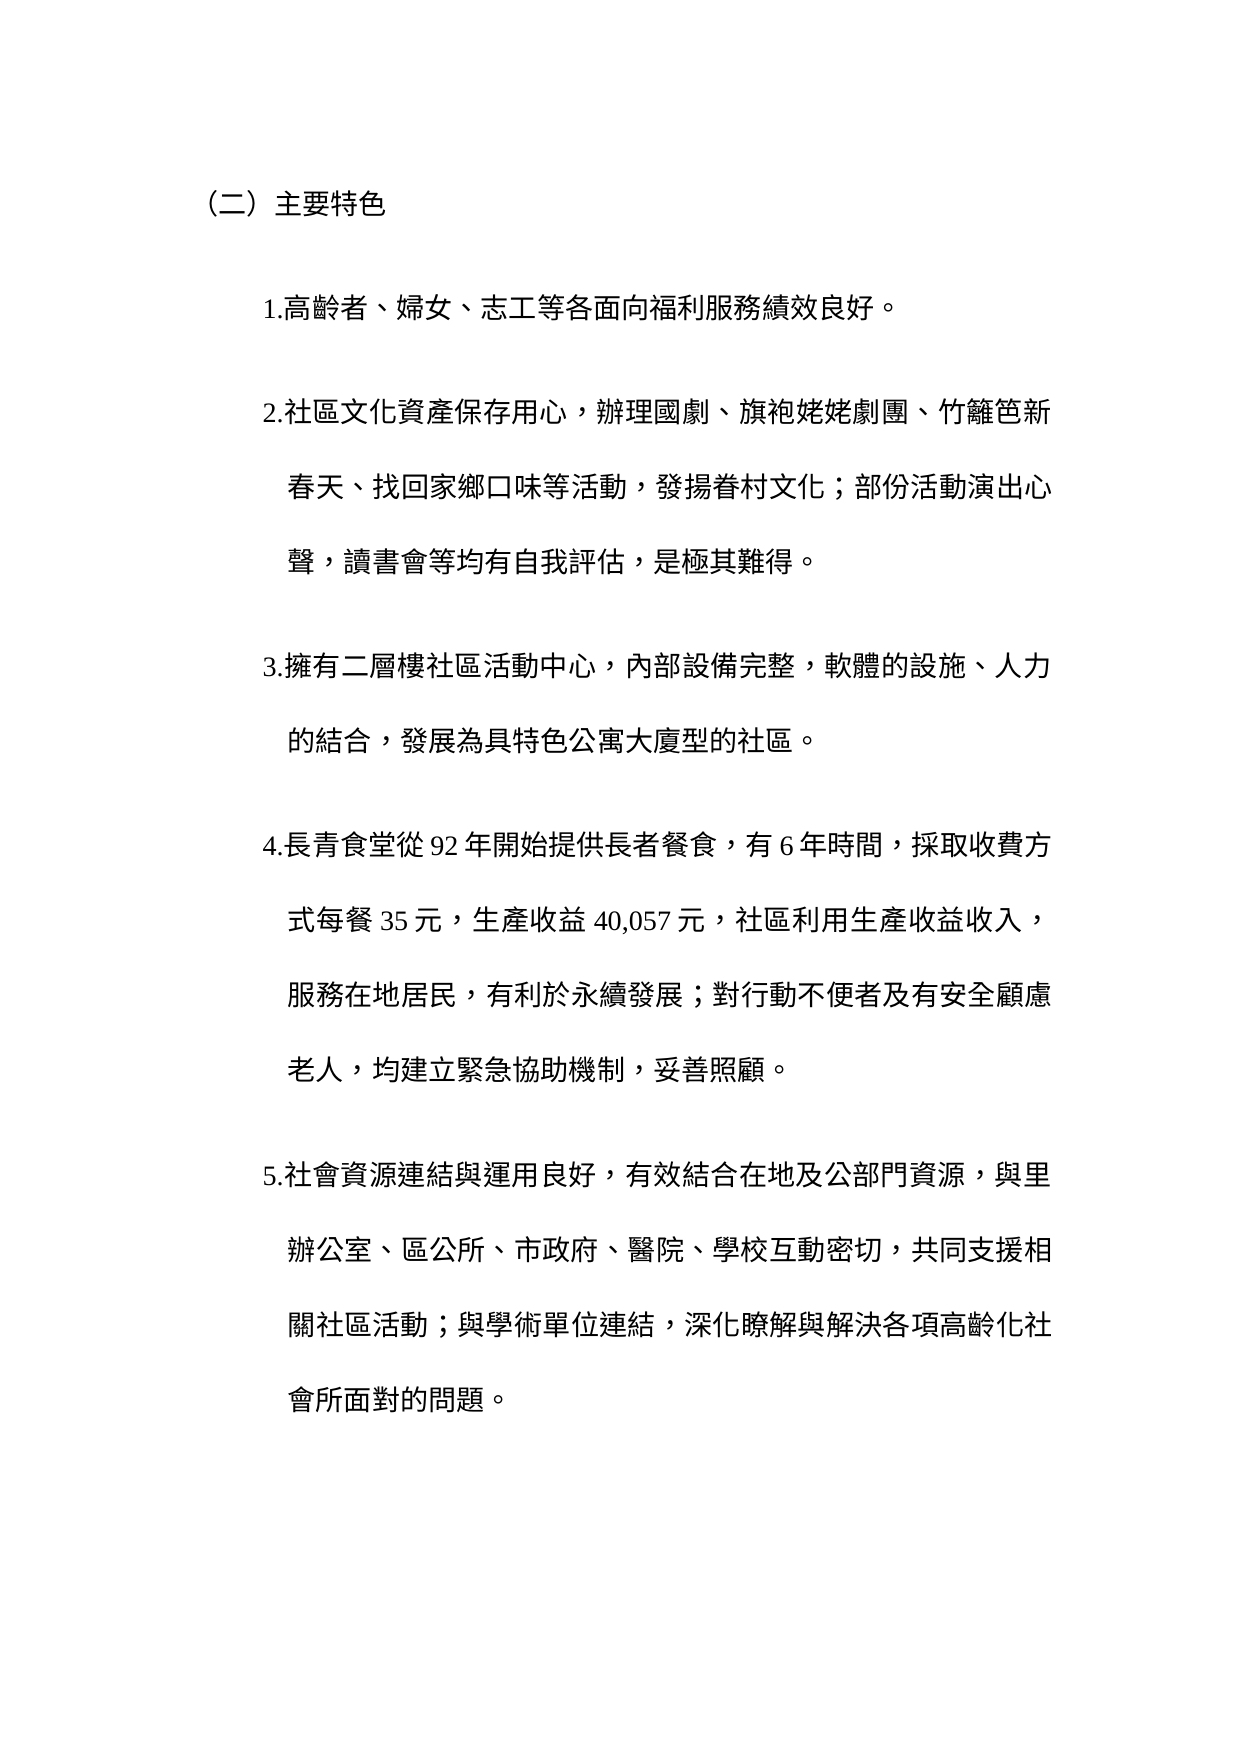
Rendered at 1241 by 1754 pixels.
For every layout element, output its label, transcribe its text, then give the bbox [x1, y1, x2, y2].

text 3.擁有二層樓社區活動中心，內部設備完整，軟體的設施、人力的結合，發展為具特色公寓大廈型的社區。 [262, 627, 1053, 777]
text 5.社會資源連結與運用良好，有效結合在地及公部門資源，與里辦公室、區公所、市政府、醫院、學校互動密切，共同支援相關社區活動；與學術單位連結，深化瞭解與解決各項高齡化社會所面對的問題。 [262, 1135, 1053, 1435]
text （二）主要特色 [169, 164, 978, 239]
text 2.社區文化資產保存用心，辦理國劇、旗袍姥姥劇團、竹籬笆新春天、找回家鄉口味等活動，發揚眷村文化；部份活動演出心聲，讀書會等均有自我評估，是極其難得。 [262, 373, 1053, 598]
text 4.長青食堂從92年開始提供長者餐食，有6年時間，採取收費方式每餐35元，生產收益40,057元，社區利用生產收益收入，服務在地居民，有利於永續發展；對行動不便者及有安全顧慮老人，均建立緊急協助機制，妥善照顧。 [262, 806, 1053, 1106]
text 1.高齡者、婦女、志工等各面向福利服務績效良好。 [262, 269, 1053, 344]
